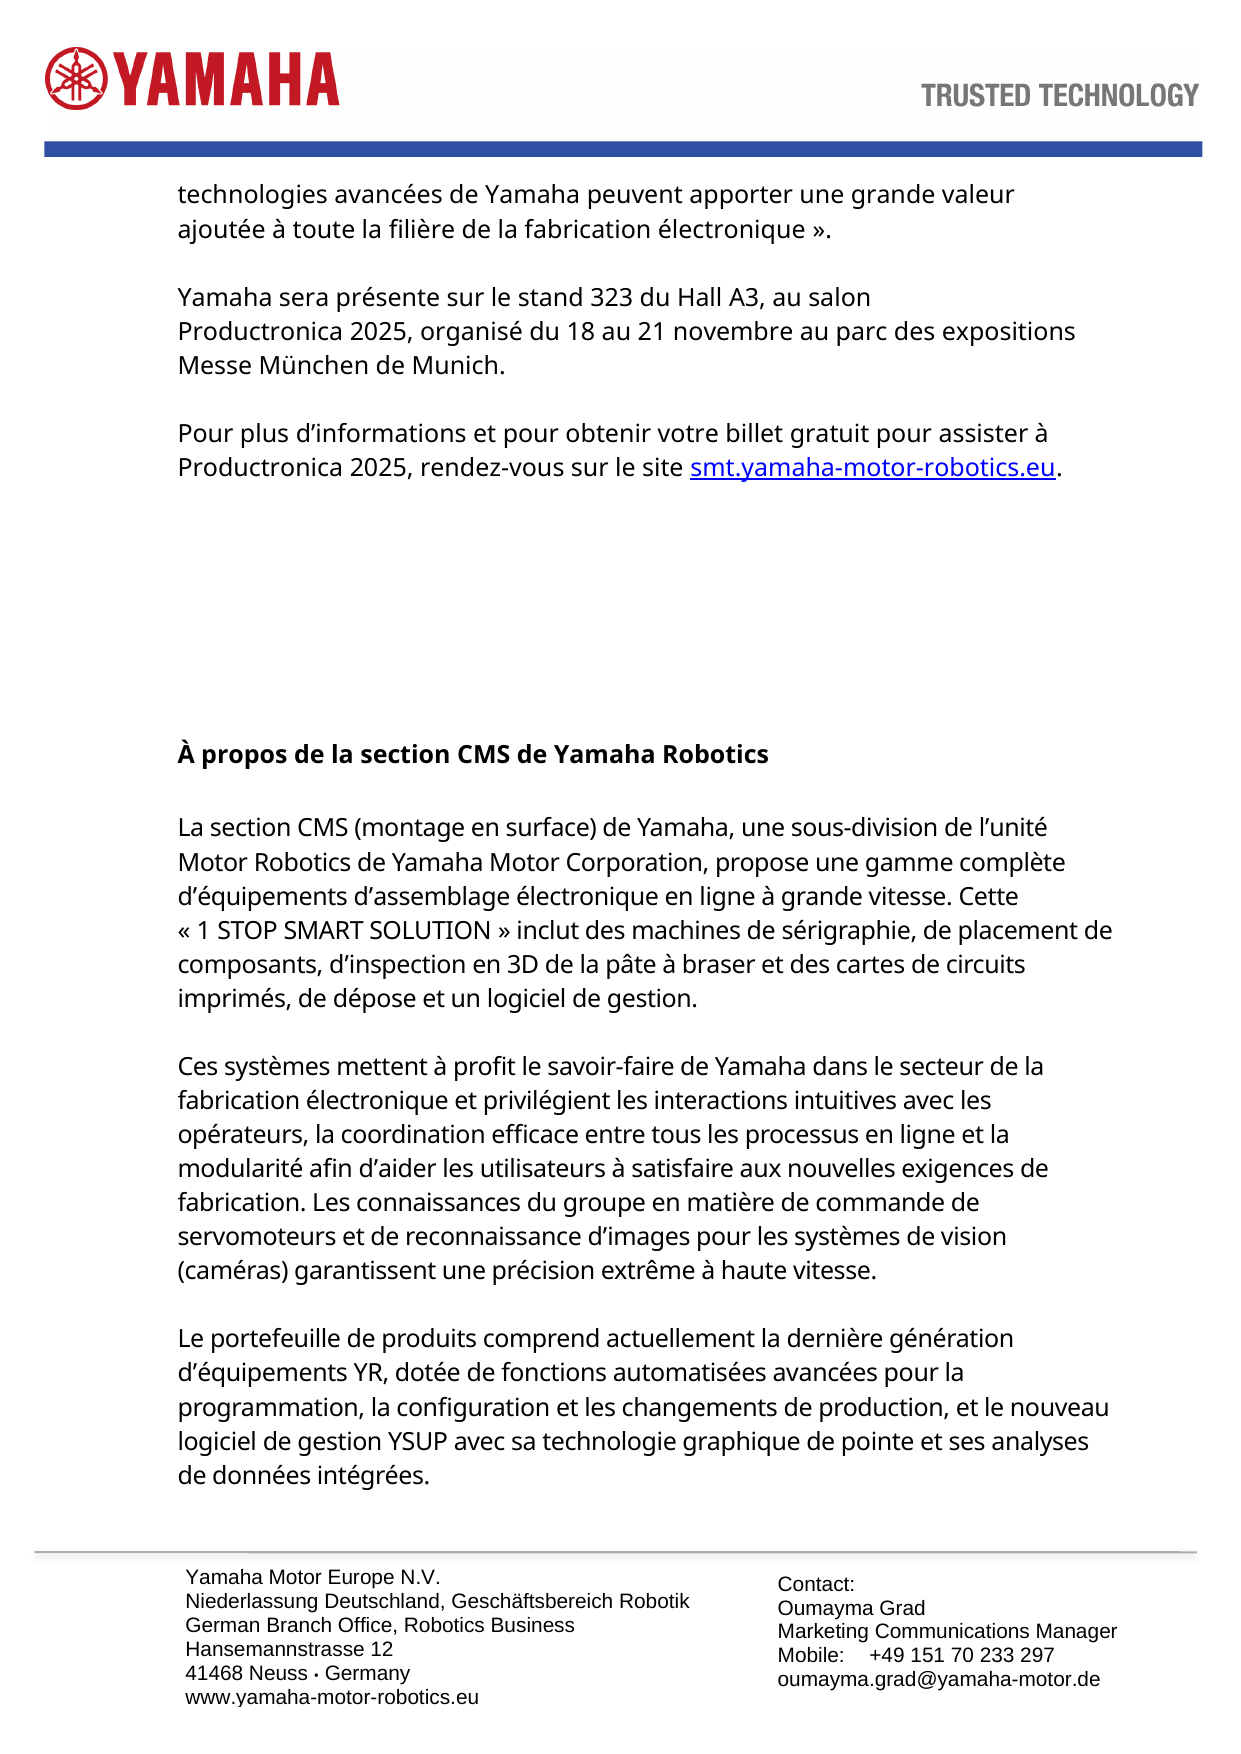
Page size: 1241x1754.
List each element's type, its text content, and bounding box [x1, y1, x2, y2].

text Pour plus d’informations et pour obtenir votre billet gratuit pour assister à Productronica 2025, rendez-vous sur le site smt.yamaha-motor-robotics.eu. [177, 416, 1092, 484]
subtitle À propos de la section CMS de Yamaha Robotics [177, 737, 1122, 771]
text Le portefeuille de produits comprend actuellement la dernière génération d’équipements YR, dotée de fonctions automatisées avancées pour la programmation, la configuration et les changements de production, et le nouveau logiciel de gestion YSUP avec sa technologie graphique de pointe et ses analyses de données intégrées. [177, 1321, 1122, 1491]
text Yamaha sera présente sur le stand 323 du Hall A3, au salon Productronica 2025, organisé du 18 au 21 novembre au parc des expositions Messe München de Munich. [177, 279, 1092, 382]
text Ces systèmes mettent à profit le savoir-faire de Yamaha dans le secteur de la fabrication électronique et privilégient les interactions intuitives avec les opérateurs, la coordination efficace entre tous les processus en ligne et la modularité afin d’aider les utilisateurs à satisfaire aux nouvelles exigences de fabrication. Les connaissances du groupe en matière de commande de servomoteurs et de reconnaissance d’images pour les systèmes de vision (caméras) garantissent une précision extrême à haute vitesse. [177, 1048, 1122, 1287]
text La section CMS (montage en surface) de Yamaha, une sous-division de l’unité Motor Robotics de Yamaha Motor Corporation, propose une gamme complète d’équipements d’assemblage électronique en ligne à grande vitesse. Cette « 1 STOP SMART SOLUTION » inclut des machines de sérigraphie, de placement de composants, d’inspection en 3D de la pâte à braser et des cartes de circuits imprimés, de dépose et un logiciel de gestion. [177, 810, 1122, 1014]
picture [44, 47, 1203, 157]
